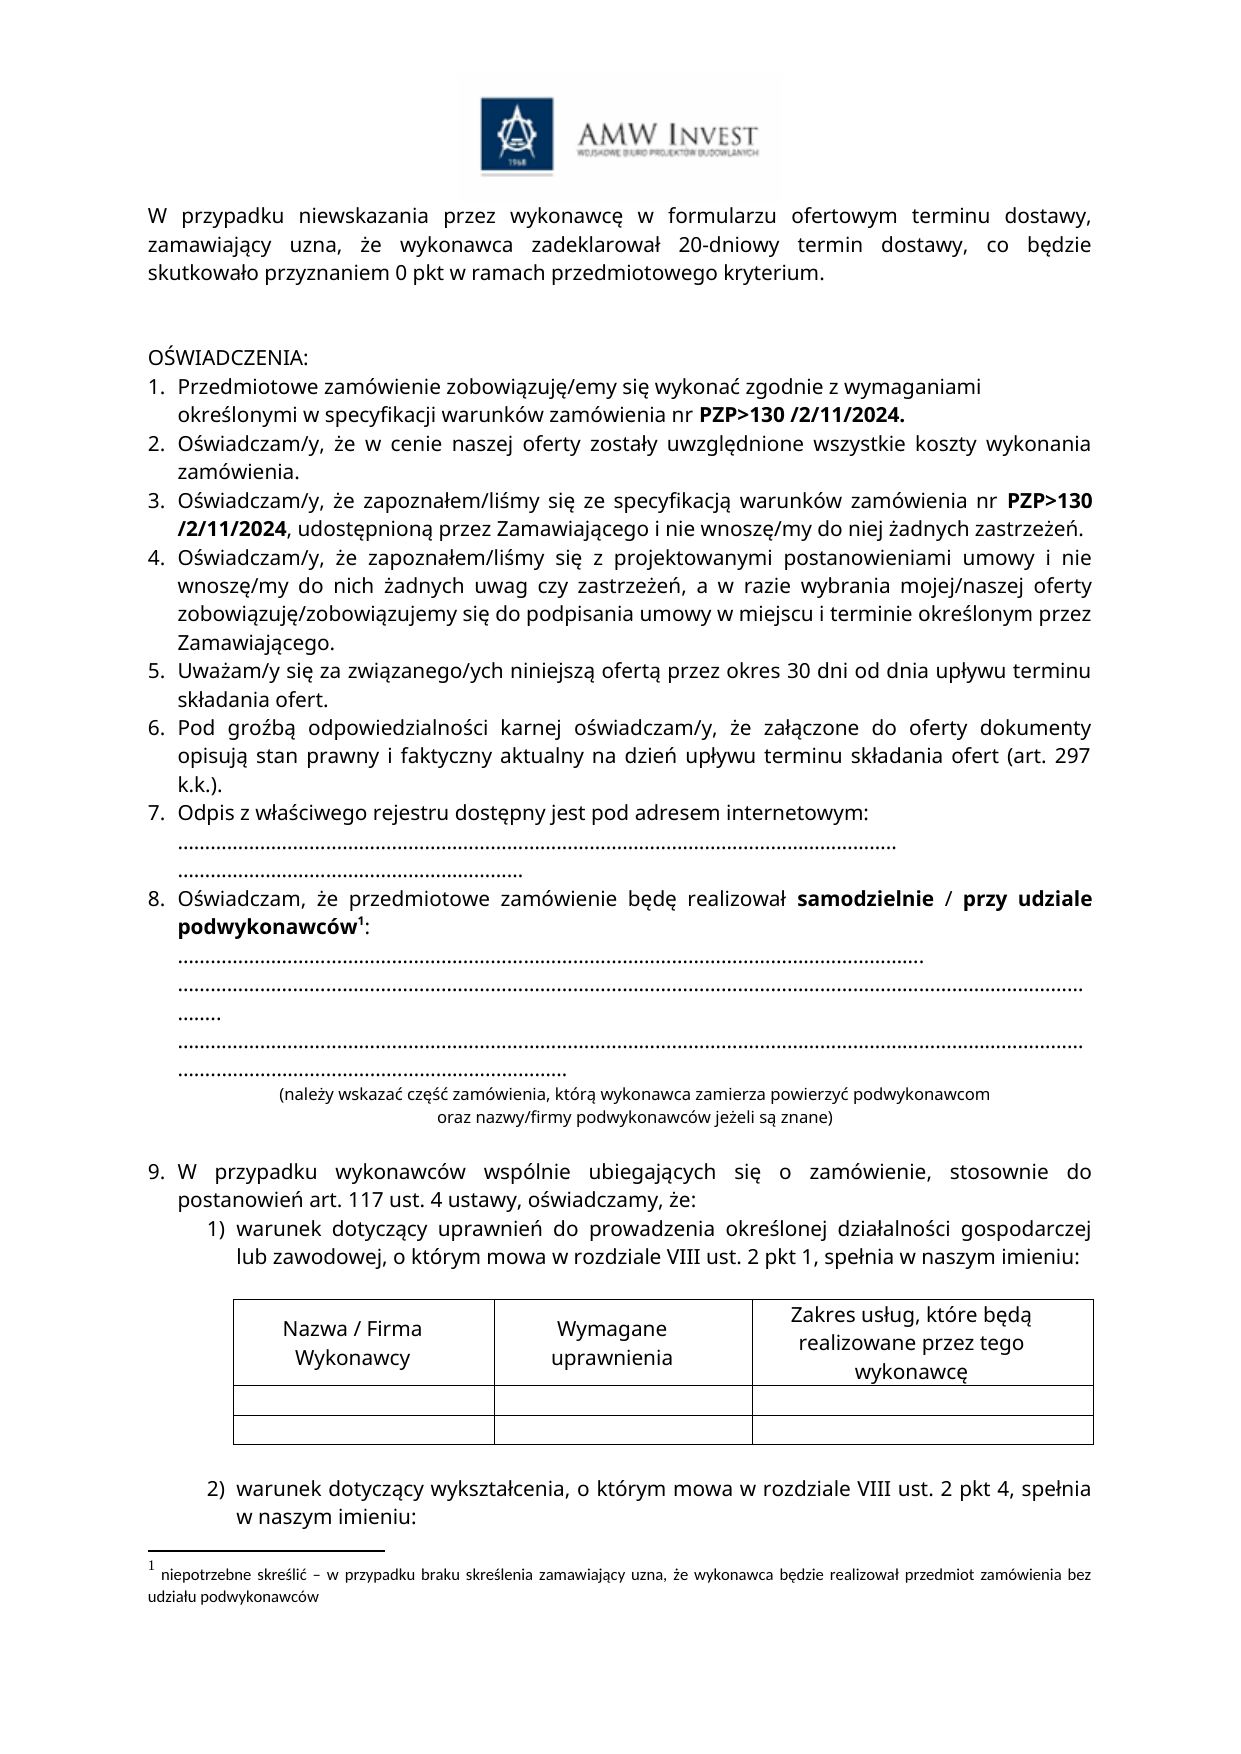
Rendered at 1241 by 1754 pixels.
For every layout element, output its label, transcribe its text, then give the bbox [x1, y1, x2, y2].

table_header Wymagane uprawnienia [495, 1300, 752, 1385]
table_cell [753, 1416, 1093, 1444]
text OŚWIADCZENIA: [148, 343, 1093, 372]
list Uważam/y się za związanego/ych niniejszą ofertą przez okres 30 dni od dnia upływu terminu składania ofert. [148, 656, 1093, 713]
list Przedmiotowe zamówienie zobowiązuję/emy się wykonać zgodnie z wymaganiami określonymi w specyfikacji warunków zamówienia nr PZP>130 /2/11/2024. [148, 372, 1093, 429]
list Oświadczam/y, że zapoznałem/liśmy się ze specyfikacją warunków zamówienia nr PZP>130 /2/11/2024, udostępnioną przez Zamawiającego i nie wnoszę/my do niej żadnych zastrzeżeń. [148, 486, 1093, 543]
text W przypadku niewskazania przez wykonawcę w formularzu ofertowym terminu dostawy, zamawiający uzna, że wykonawca zadeklarował 20-dniowy termin dostawy, co będzie skutkowało przyznaniem 0 pkt w ramach przedmiotowego kryterium. [148, 201, 1093, 287]
list (należy wskazać część zamówienia, którą wykonawca zamierza powierzyć podwykonawcom [177, 1083, 1093, 1106]
list Oświadczam/y, że zapoznałem/liśmy się z projektowanymi postanowieniami umowy i nie wnoszę/my do nich żadnych uwag czy zastrzeżeń, a w razie wybrania mojej/naszej oferty zobowiązuję/zobowiązujemy się do podpisania umowy w miejscu i terminie określonym przez Zamawiającego. [148, 543, 1093, 656]
table_header Zakres usług, które będą realizowane przez tego wykonawcę [753, 1300, 1093, 1385]
list Oświadczam, że przedmiotowe zamówienie będę realizował samodzielnie / przy udziale podwykonawców:……………………………………………………………………………………………………………………….………………………………………………………………………………………………………………………………………………………..………………………………………………………………………………………………………………………………………………………..……………………………………………………… [148, 884, 1093, 1083]
list Pod groźbą odpowiedzialności karnej oświadczam/y, że załączone do oferty dokumenty opisują stan prawny i faktyczny aktualny na dzień upływu terminu składania ofert (art. 297 k.k.). [148, 713, 1093, 798]
list Oświadczam/y, że w cenie naszej oferty zostały uwzględnione wszystkie koszty wykonania zamówienia. [148, 429, 1093, 486]
picture [457, 73, 783, 202]
list W przypadku wykonawców wspólnie ubiegających się o zamówienie, stosownie do postanowień art. 117 ust. 4 ustawy, oświadczamy, że: [148, 1157, 1093, 1214]
list warunek dotyczący uprawnień do prowadzenia określonej działalności gospodarczej lub zawodowej, o którym mowa w rozdziale VIII ust. 2 pkt 1, spełnia w naszym imieniu: [207, 1214, 1093, 1271]
list oraz nazwy/firmy podwykonawców jeżeli są znane) [177, 1106, 1093, 1128]
list Odpis z właściwego rejestru dostępny jest pod adresem internetowym: [148, 798, 1093, 827]
table_cell [495, 1386, 752, 1415]
table_cell [234, 1386, 494, 1415]
list …………………………………………………………………………………………………………………..……………………………………………………… [177, 827, 1093, 884]
list warunek dotyczący wykształcenia, o którym mowa w rozdziale VIII ust. 2 pkt 4, spełnia w naszym imieniu: [207, 1474, 1093, 1531]
table_header Nazwa / Firma Wykonawcy [234, 1300, 494, 1385]
table_cell [234, 1416, 494, 1444]
table_cell [495, 1416, 752, 1444]
table_cell [753, 1386, 1093, 1415]
